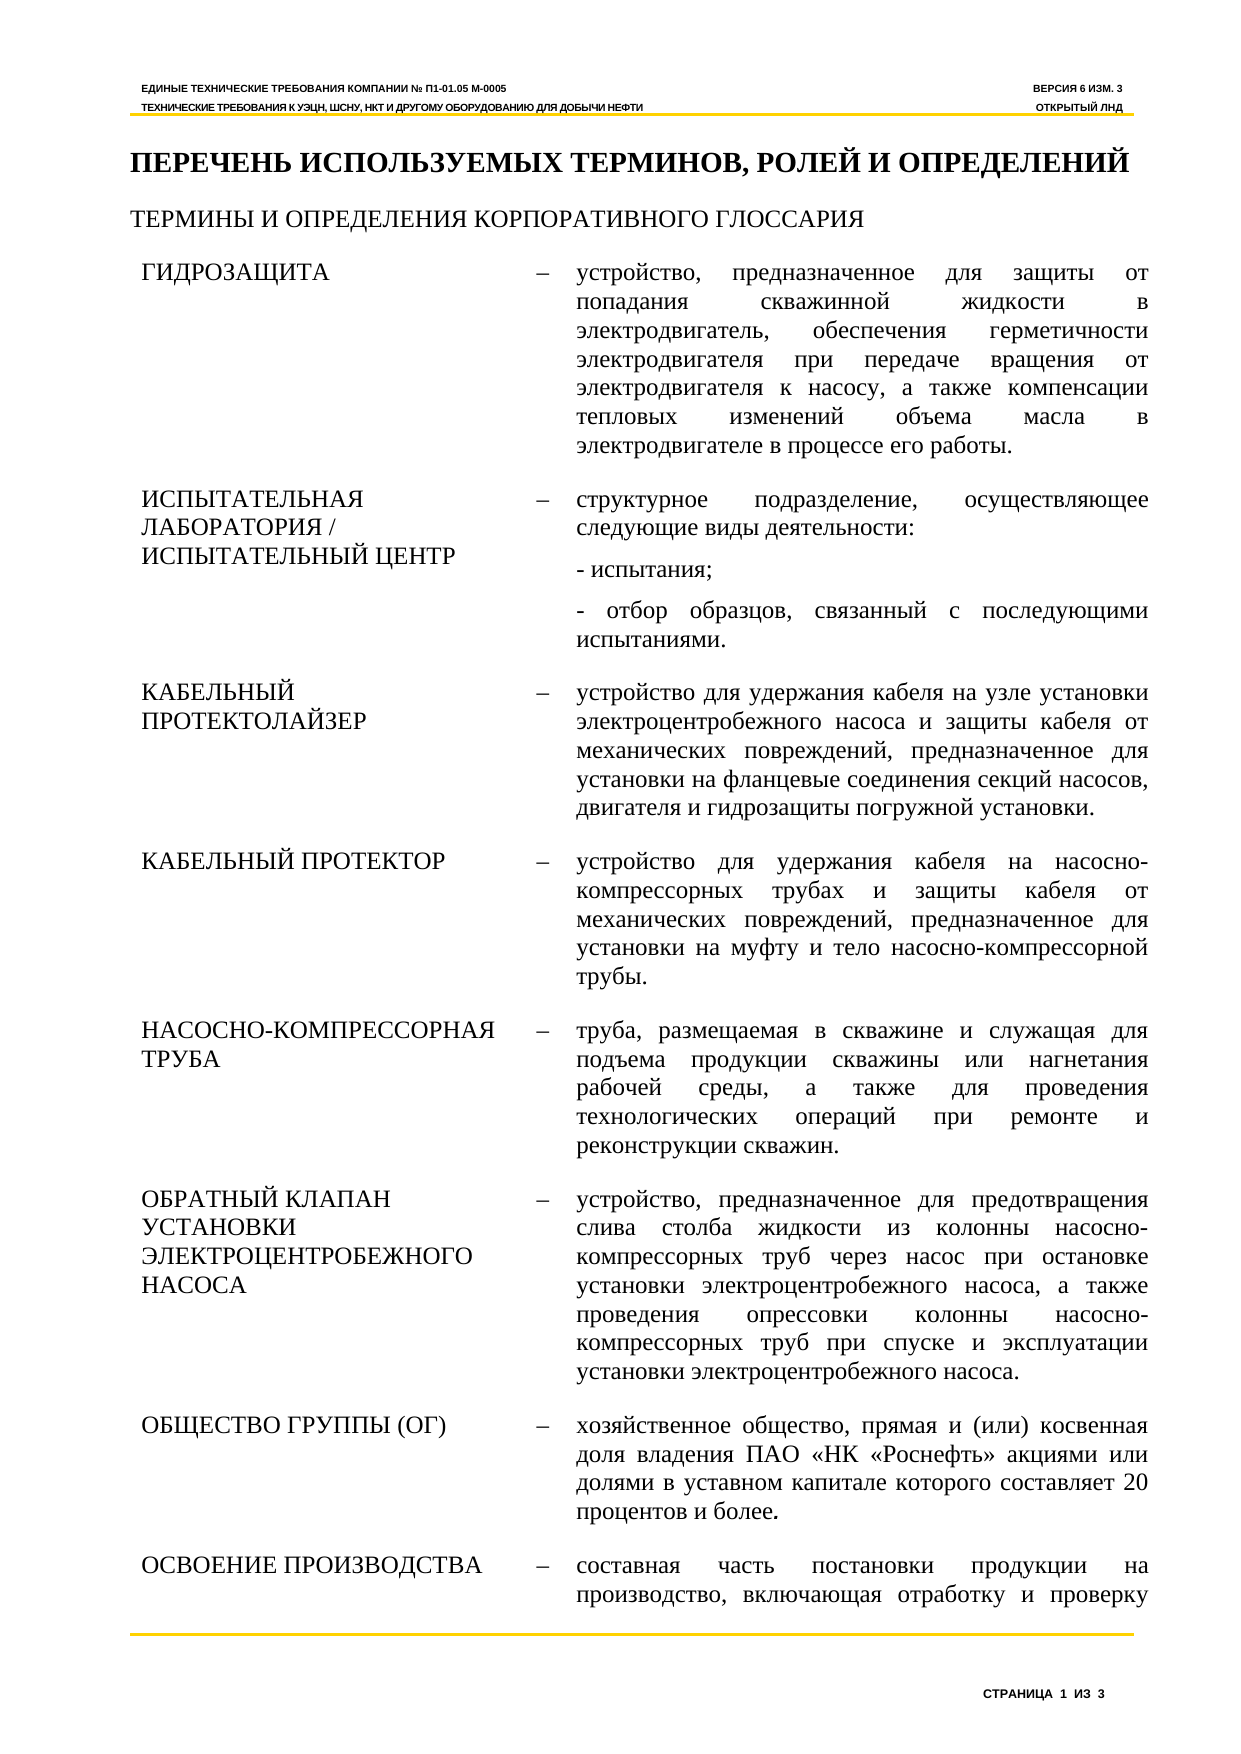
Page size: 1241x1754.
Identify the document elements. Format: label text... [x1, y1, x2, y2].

table_cell КАБЕЛЬНЫЙ ПРОТЕКТОР [130, 834, 525, 1002]
table_cell кабельный протектолайзер [130, 665, 525, 834]
table_cell – [525, 1398, 565, 1537]
table_cell обратный клапан УСТАНОВКИ ЭЛЕКТРОЦЕНТРОБЕЖНОГО НАСОСА [130, 1171, 525, 1397]
text ТЕРМИНЫ И ОПРЕДЕЛЕНИЯ КОРПОРАТИВНОГО ГЛОССАРИЯ [130, 204, 1134, 232]
table_header устройство, предназначенное для защиты от попадания скважинной жидкости в электродвигатель, обеспечения герметичности электродвигателя при передаче вращения от электродвигателя к насосу, а также компенсации тепловых изменений объема масла в электродвигателе в процессе его работы. [565, 245, 1160, 471]
table_cell – [525, 1003, 565, 1171]
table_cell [565, 1538, 1160, 1607]
table_cell насосно-компрессорнАЯ трубА [130, 1003, 525, 1171]
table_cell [130, 1538, 525, 1607]
text ПЕРЕЧЕНЬ ИСПОЛЬЗУЕМЫХ ТЕРМИНОВ, РОЛЕЙ И ОПРЕДЕЛЕНИЙ [130, 145, 1134, 179]
table_cell – [525, 665, 565, 834]
table_cell – [525, 471, 565, 665]
table_cell – [525, 834, 565, 1002]
table_cell структурное подразделение, осуществляющее следующие виды деятельности: - испытания; - отбор образцов, связанный с последующими испытаниями. [565, 471, 1160, 665]
table_cell устройство для удержания кабеля на насосно-компрессорных трубах и защиты кабеля от механических повреждений, предназначенное для установки на муфту и тело насосно-компрессорной трубы. [565, 834, 1160, 1002]
table_cell – [525, 1538, 565, 1607]
table_cell устройство для удержания кабеля на узле установки электроцентробежного насоса и защиты кабеля от механических повреждений, предназначенное для установки на фланцевые соединения секций насосов, двигателя и гидрозащиты погружной установки. [565, 665, 1160, 834]
table_header ГИДРОЗАЩИТА [130, 245, 525, 471]
table_cell устройство, предназначенное для предотвращения слива столба жидкости из колонны насосно-компрессорных труб через насос при остановке установки электроцентробежного насоса, а также проведения опрессовки колонны насосно-компрессорных труб при спуске и эксплуатации установки электроцентробежного насоса. [565, 1171, 1160, 1397]
table_header – [525, 245, 565, 471]
table_cell хозяйственное общество, прямая и (или) косвенная доля владения ПАО «НК «Роснефть» акциями или долями в уставном капитале которого составляет 20 процентов и более. [565, 1398, 1160, 1537]
table_cell ОБЩЕСТВО ГРУППЫ (ОГ) [130, 1398, 525, 1537]
table_cell ИСПЫТАТЕЛЬНАЯ ЛАБОРАТОРИЯ / ИСПЫТАТЕЛЬНЫЙ ЦЕНТР [130, 471, 525, 665]
table_cell – [525, 1171, 565, 1397]
table_cell труба, размещаемая в скважине и служащая для подъема продукции скважины или нагнетания рабочей среды, а также для проведения технологических операций при ремонте и реконструкции скважин. [565, 1003, 1160, 1171]
